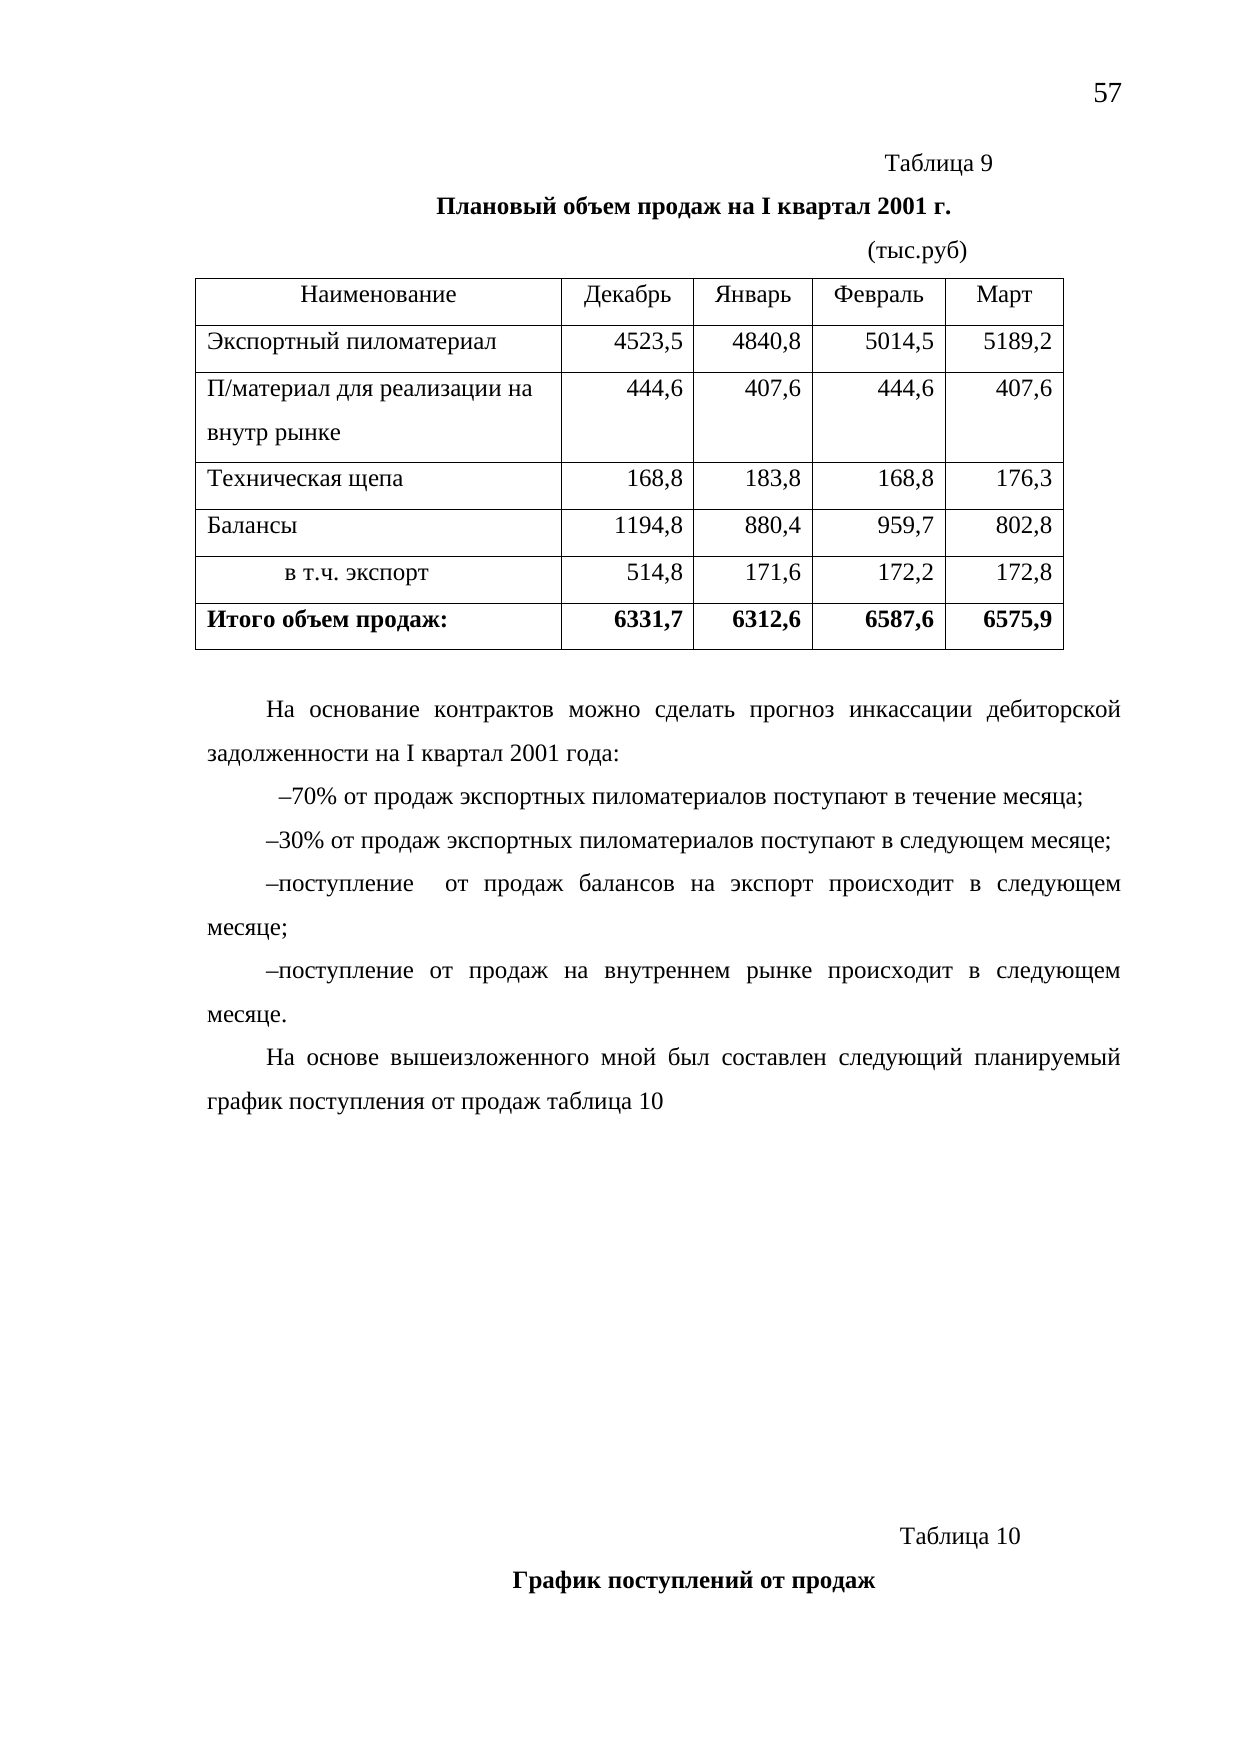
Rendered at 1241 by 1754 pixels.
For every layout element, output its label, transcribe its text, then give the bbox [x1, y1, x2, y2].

table_cell 4840,8 [694, 326, 812, 372]
table_cell 959,7 [813, 510, 945, 556]
table_cell 6575,9 [946, 604, 1063, 649]
table_cell 176,3 [946, 463, 1063, 509]
text –70% от продаж экспортных пиломатериалов поступают в течение месяца; [207, 781, 1122, 810]
text На основание контрактов можно сделать прогноз инкассации дебиторской задолженности на I квартал 2001 года: [207, 694, 1122, 766]
table_cell 183,8 [694, 463, 812, 509]
table_cell П/материал для реализации на внутр рынке [196, 373, 561, 462]
table_cell 168,8 [813, 463, 945, 509]
table_cell Техническая щепа [196, 463, 561, 509]
table_cell 172,2 [813, 557, 945, 602]
table_cell 407,6 [694, 373, 812, 462]
table_cell 6331,7 [562, 604, 693, 649]
table_cell 6312,6 [694, 604, 812, 649]
table_header Декабрь [562, 279, 693, 325]
table_cell 514,8 [562, 557, 693, 602]
table_header Февраль [813, 279, 945, 325]
table_cell 880,4 [694, 510, 812, 556]
table_cell 4523,5 [562, 326, 693, 372]
text График поступлений от продаж [207, 1565, 1122, 1594]
table_cell 802,8 [946, 510, 1063, 556]
table_cell Экспортный пиломатериал [196, 326, 561, 372]
table_cell в т.ч. экспорт [196, 557, 561, 602]
table_header Январь [694, 279, 812, 325]
text –30% от продаж экспортных пиломатериалов поступают в следующем месяце; [207, 824, 1122, 853]
table_cell 168,8 [562, 463, 693, 509]
text На основе вышеизложенного мной был составлен следующий планируемый график поступления от продаж таблица 10 [207, 1042, 1122, 1115]
text –поступление от продаж на внутреннем рынке происходит в следующем месяце. [207, 955, 1122, 1028]
text –поступление от продаж балансов на экспорт происходит в следующем месяце; [207, 868, 1122, 941]
table_cell 171,6 [694, 557, 812, 602]
table_cell 172,8 [946, 557, 1063, 602]
table_cell 6587,6 [813, 604, 945, 649]
table_cell 1194,8 [562, 510, 693, 556]
text Таблица 9 [207, 148, 1122, 177]
table_cell 407,6 [946, 373, 1063, 462]
text Плановый объем продаж на I квартал 2001 г. [207, 191, 1122, 220]
text Таблица 10 [207, 1521, 1122, 1550]
table_cell 444,6 [562, 373, 693, 462]
table_header Наименование [196, 279, 561, 325]
table_cell 5014,5 [813, 326, 945, 372]
table_cell 444,6 [813, 373, 945, 462]
table_cell 5189,2 [946, 326, 1063, 372]
table_header Март [946, 279, 1063, 325]
text (тыс.руб) [207, 235, 1122, 264]
table_cell Итого объем продаж: [196, 604, 561, 649]
table_cell Балансы [196, 510, 561, 556]
